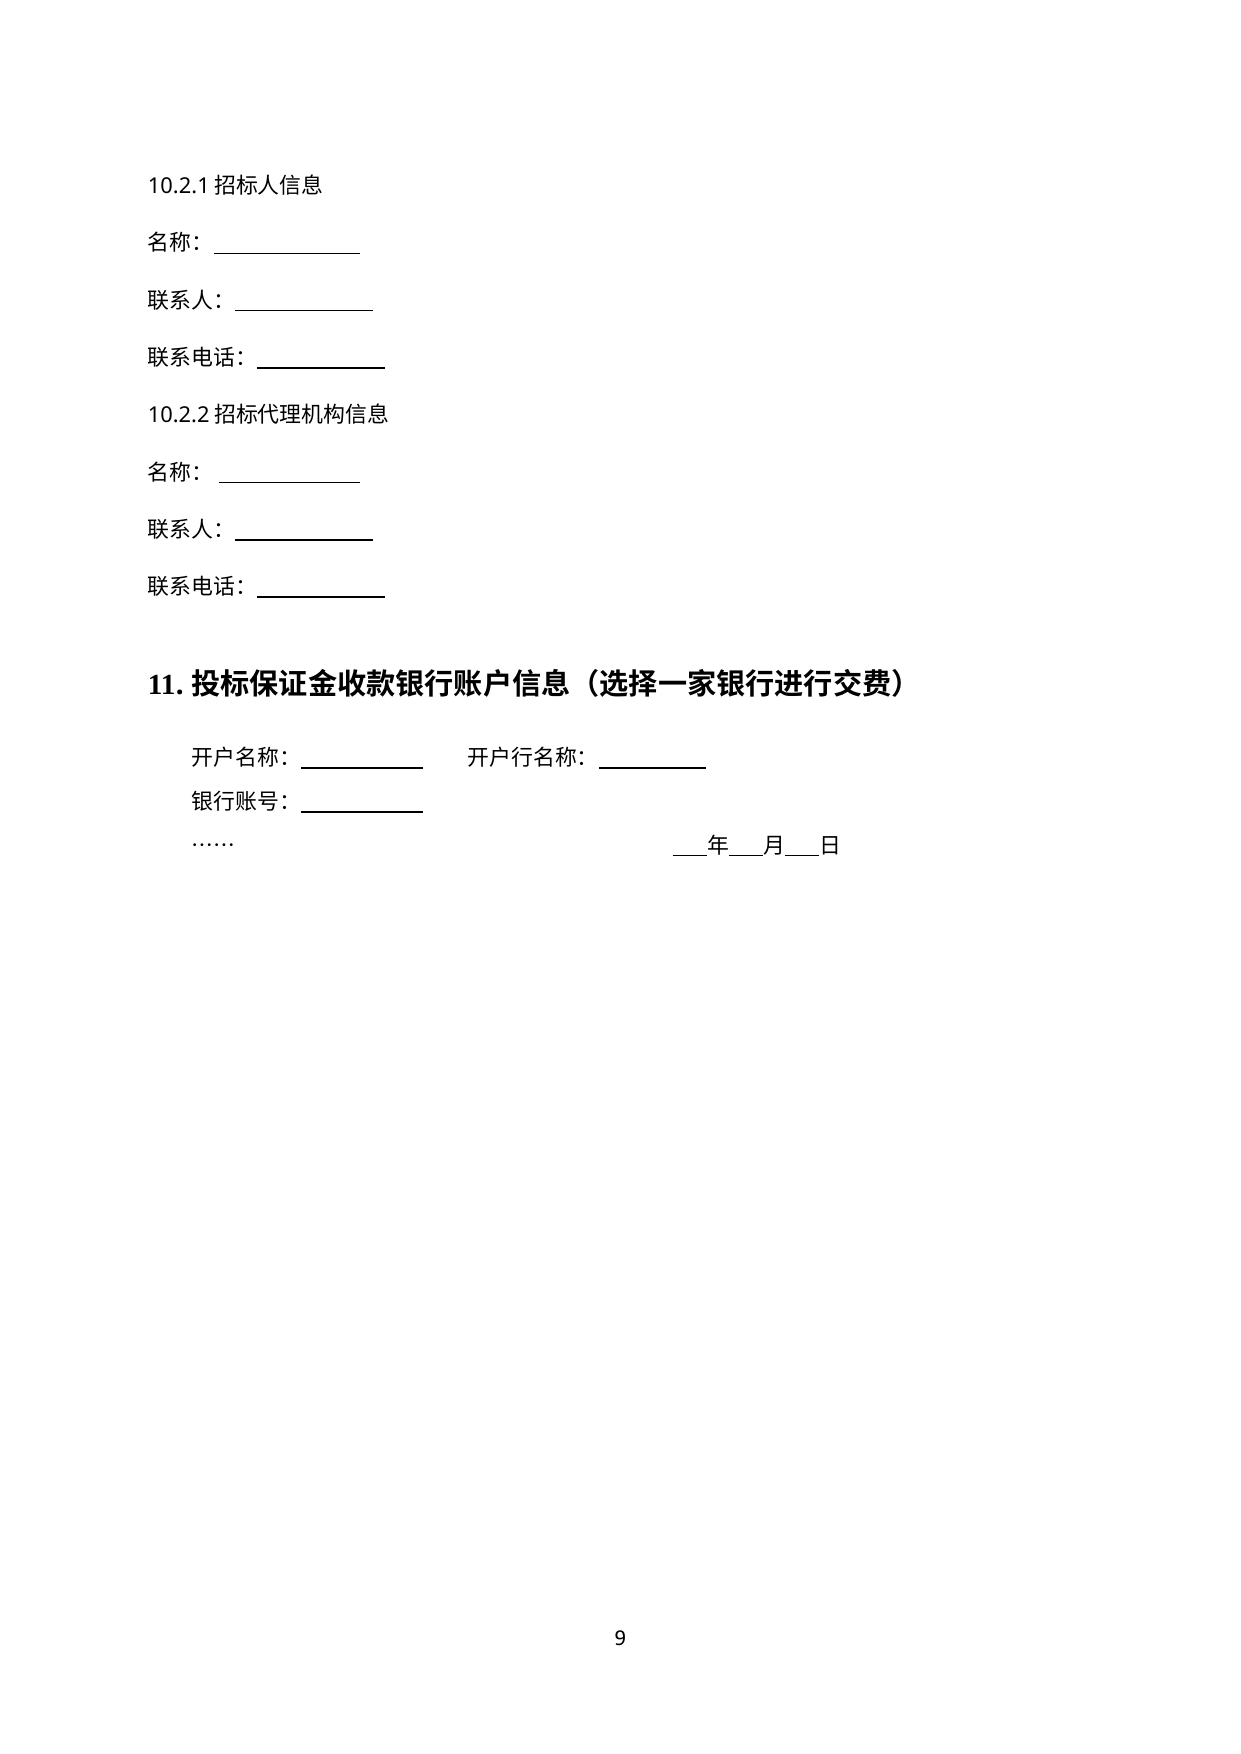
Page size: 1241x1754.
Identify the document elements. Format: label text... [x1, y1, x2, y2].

text 联系人： [148, 262, 1092, 319]
text 10.2.2招标代理机构信息 [148, 377, 1092, 434]
subtitle 11. 投标保证金收款银行账户信息（选择一家银行进行交费） [148, 660, 1092, 703]
text 联系电话： [148, 549, 1092, 606]
text 名称： [148, 434, 1092, 491]
text 银行账号： [148, 774, 1092, 818]
text 名称： [148, 205, 1092, 262]
text 联系人： [148, 491, 1092, 549]
text 10.2.1招标人信息 [148, 148, 1092, 205]
text 开户名称： 开户行名称： [148, 731, 1092, 774]
text 联系电话： [148, 319, 1092, 377]
text …… 年 月 日 [148, 818, 1092, 862]
